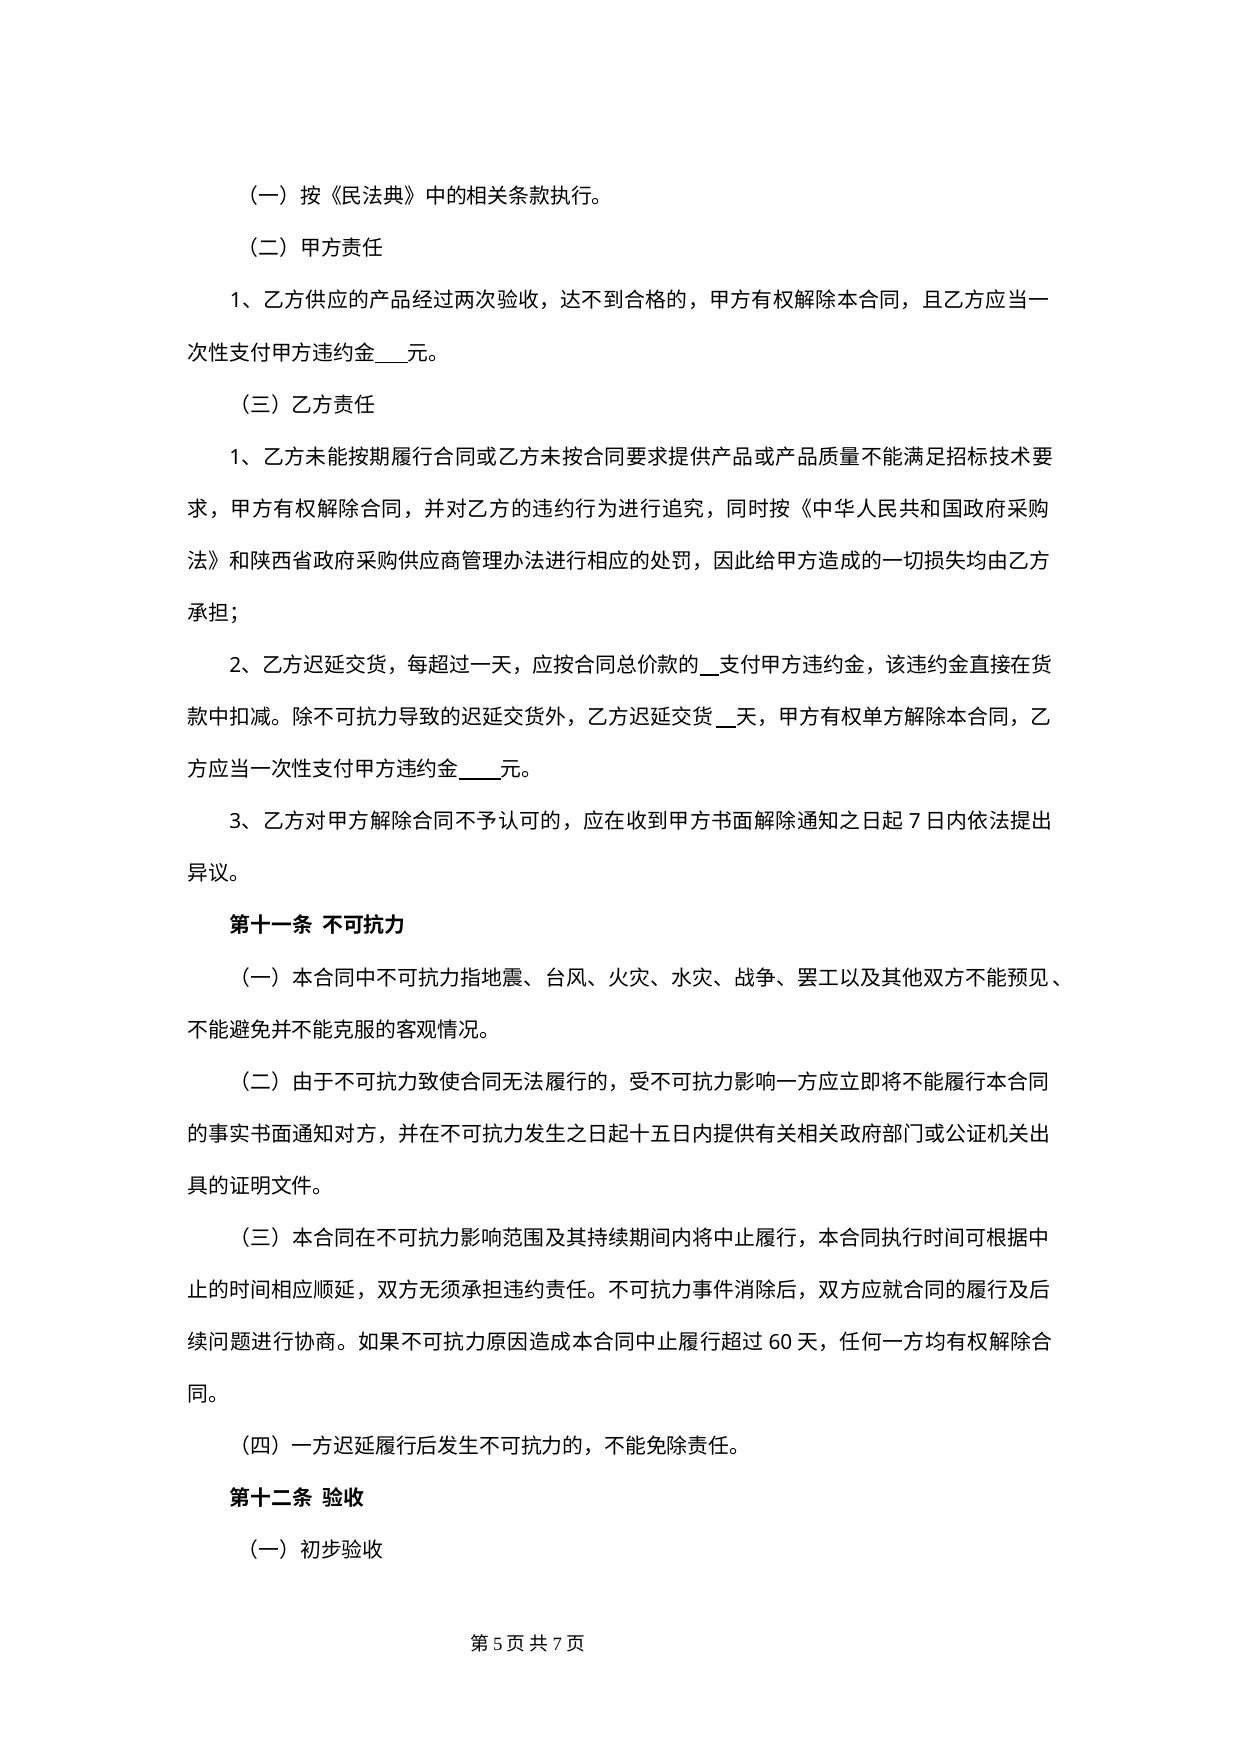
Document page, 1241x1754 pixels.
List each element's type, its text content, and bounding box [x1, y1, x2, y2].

text 3、乙方对甲方解除合同不予认可的，应在收到甲方书面解除通知之日起7日内依法提出异议。 [187, 787, 1053, 891]
text （二）甲方责任 [187, 214, 1053, 266]
text （一）按《民法典》中的相关条款执行。 [187, 162, 1053, 214]
text （四）一方迟延履行后发生不可抗力的，不能免除责任。 [187, 1412, 1053, 1464]
text 第十一条 不可抗力 [187, 891, 1053, 943]
text 1、乙方未能按期履行合同或乙方未按合同要求提供产品或产品质量不能满足招标技术要求，甲方有权解除合同，并对乙方的违约行为进行追究，同时按《中华人民共和国政府采购法》和陕西省政府采购供应商管理办法进行相应的处罚，因此给甲方造成的一切损失均由乙方承担； [187, 422, 1053, 631]
text 1、乙方供应的产品经过两次验收，达不到合格的，甲方有权解除本合同，且乙方应当一次性支付甲方违约金 元。 [187, 266, 1053, 370]
text （二）由于不可抗力致使合同无法履行的，受不可抗力影响一方应立即将不能履行本合同的事实书面通知对方，并在不可抗力发生之日起十五日内提供有关相关政府部门或公证机关出具的证明文件。 [187, 1047, 1053, 1204]
text （三）本合同在不可抗力影响范围及其持续期间内将中止履行，本合同执行时间可根据中止的时间相应顺延，双方无须承担违约责任。不可抗力事件消除后，双方应就合同的履行及后续问题进行协商。如果不可抗力原因造成本合同中止履行超过60天，任何一方均有权解除合同。 [187, 1204, 1053, 1412]
text 第十二条 验收 [187, 1464, 1053, 1516]
text 2、乙方迟延交货，每超过一天，应按合同总价款的 支付甲方违约金，该违约金直接在货款中扣减。除不可抗力导致的迟延交货外，乙方迟延交货 天，甲方有权单方解除本合同，乙方应当一次性支付甲方违约金 元。 [187, 631, 1053, 787]
text （三）乙方责任 [187, 370, 1053, 422]
text （一）本合同中不可抗力指地震、台风、火灾、水灾、战争、罢工以及其他双方不能预见、不能避免并不能克服的客观情况。 [187, 943, 1053, 1047]
text （一）初步验收 [187, 1516, 1053, 1568]
